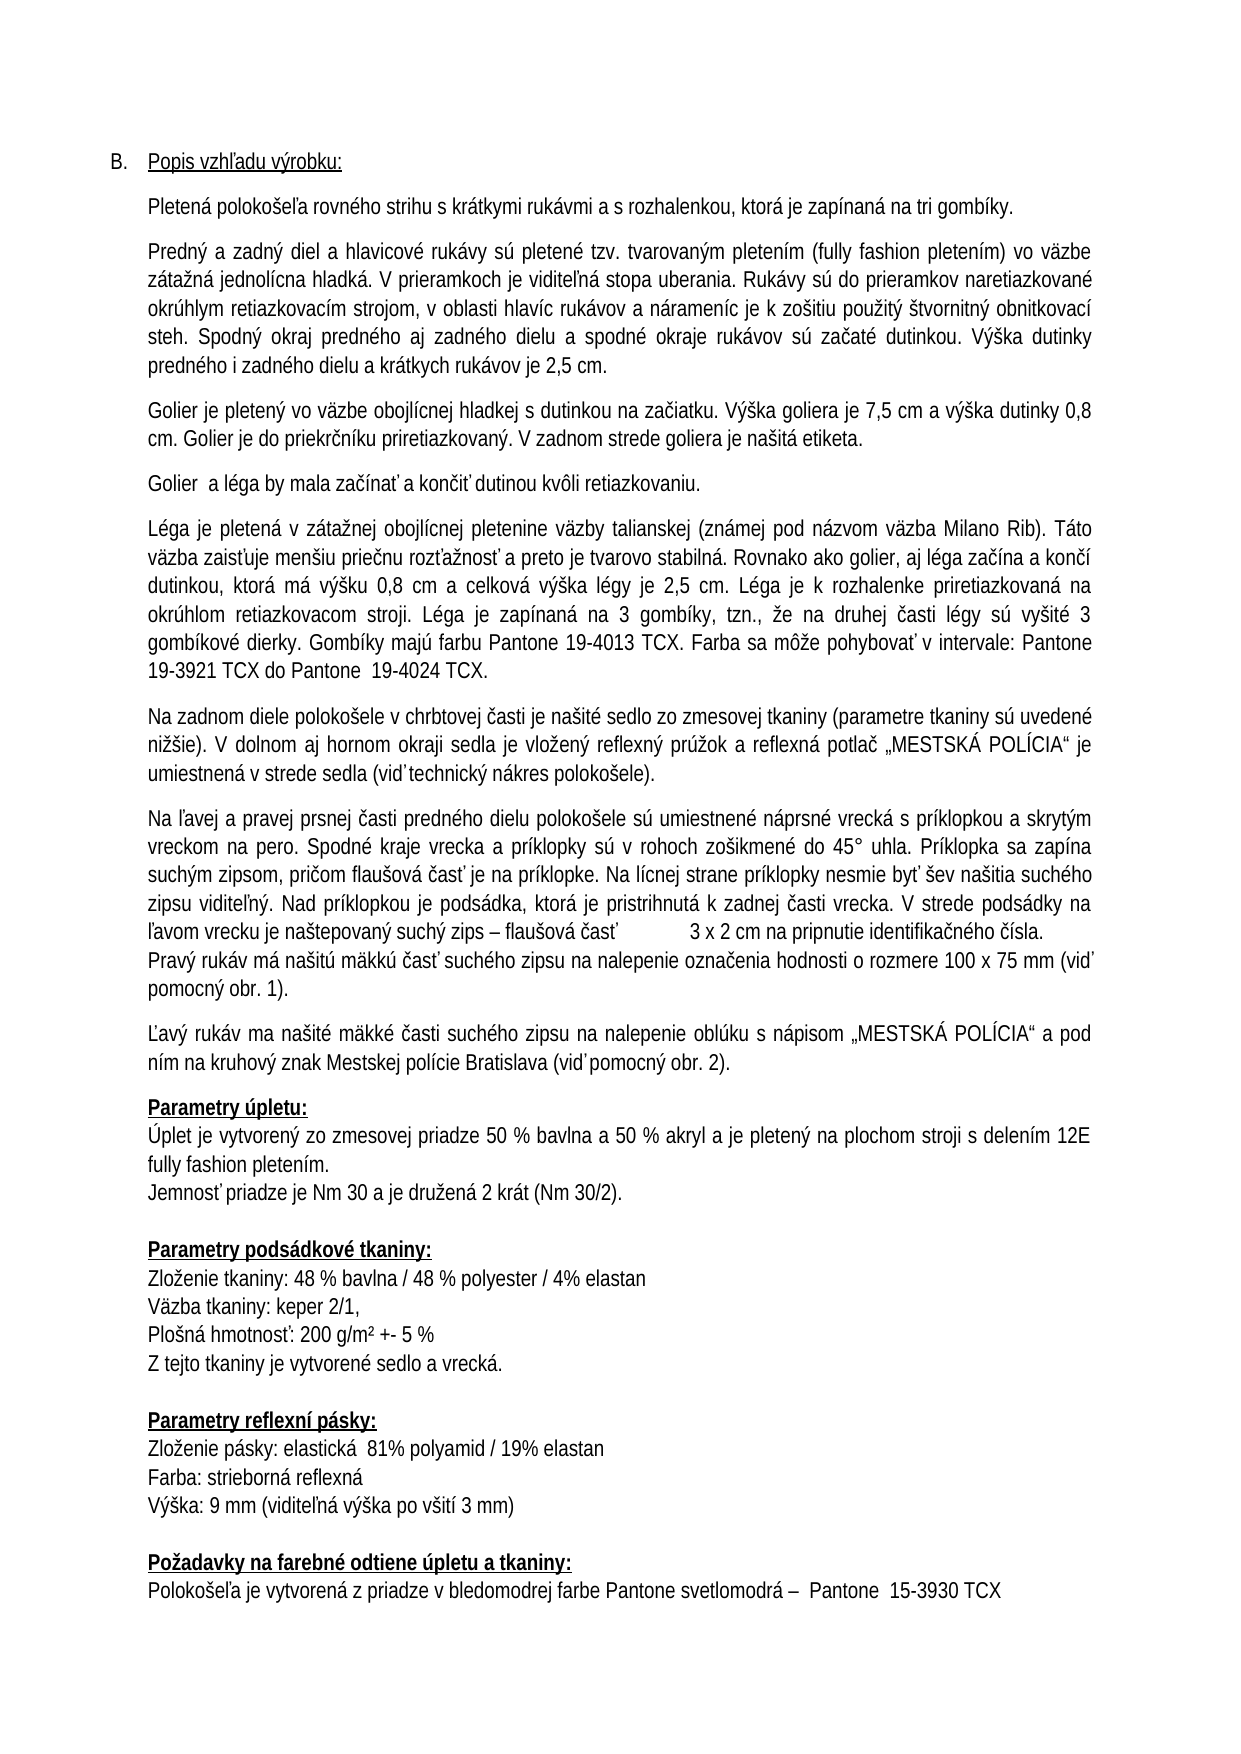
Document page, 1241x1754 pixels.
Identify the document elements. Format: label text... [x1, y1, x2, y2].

text Pravý rukáv má našitú mäkkú časť suchého zipsu na nalepenie označenia hodnosti o rozmere 100 x 75 mm (viď pomocný obr. 1). [148, 947, 1093, 1002]
text Polokošeľa je vytvorená z priadze v bledomodrej farbe Pantone svetlomodrá – Pantone 15-3930 TCX [148, 1577, 1093, 1604]
text Léga je pletená v zátažnej obojlícnej pletenine väzby talianskej (známej pod názvom väzba Milano Rib). Táto väzba zaisťuje menšiu priečnu rozťažnosť a preto je tvarovo stabilná. Rovnako ako golier, aj léga začína a končí dutinkou, ktorá má výšku 0,8 cm a celková výška légy je 2,5 cm. Léga je k rozhalenke priretiazkovaná na okrúhlom retiazkovacom stroji. Léga je zapínaná na 3 gombíky, tzn., že na druhej časti légy sú vyšité 3 gombíkové dierky. Gombíky majú farbu Pantone 19-4013 TCX. Farba sa môže pohybovať v intervale: Pantone 19-3921 TCX do Pantone 19-4024 TCX. [148, 515, 1093, 684]
text Úplet je vytvorený zo zmesovej priadze 50 % bavlna a 50 % akryl a je pletený na plochom stroji s delením 12E fully fashion pletením. [148, 1122, 1093, 1177]
text Golier je pletený vo väzbe obojlícnej hladkej s dutinkou na začiatku. Výška goliera je 7,5 cm a výška dutinky 0,8 cm. Golier je do priekrčníku priretiazkovaný. V zadnom strede goliera je našitá etiketa. [148, 397, 1093, 451]
text Zloženie pásky: elastická 81% polyamid / 19% elastan [148, 1435, 1093, 1461]
text Farba: strieborná reflexná [148, 1463, 1093, 1490]
text Z tejto tkaniny je vytvorené sedlo a vrecká. [148, 1350, 1093, 1376]
text Parametry reflexní pásky: [148, 1407, 1093, 1433]
text Parametry úpletu: [148, 1094, 1093, 1120]
text Jemnosť priadze je Nm 30 a je družená 2 krát (Nm 30/2). [148, 1179, 1093, 1206]
text Na ľavej a pravej prsnej časti predného dielu polokošele sú umiestnené náprsné vrecká s príklopkou a skrytým vreckom na pero. Spodné kraje vrecka a príklopky sú v rohoch zošikmené do 45° uhla. Príklopka sa zapína suchým zipsom, pričom flaušová časť je na príklopke. Na lícnej strane príklopky nesmie byť šev našitia suchého zipsu viditeľný. Nad príklopkou je podsádka, ktorá je pristrihnutá k zadnej časti vrecka. V strede podsádky na ľavom vrecku je naštepovaný suchý zips – flaušová časť 3 x 2 cm na pripnutie identifikačného čísla. [148, 804, 1093, 945]
text Golier a léga by mala začínať a končiť dutinou kvôli retiazkovaniu. [148, 470, 1093, 497]
text Zloženie tkaniny: 48 % bavlna / 48 % polyester / 4% elastan [148, 1264, 1093, 1291]
text Na zadnom diele polokošele v chrbtovej časti je našité sedlo zo zmesovej tkaniny (parametre tkaniny sú uvedené nižšie). V dolnom aj hornom okraji sedla je vložený reflexný prúžok a reflexná potlač „MESTSKÁ POLÍCIA“ je umiestnená v strede sedla (viď technický nákres polokošele). [148, 703, 1093, 786]
list Popis vzhľadu výrobku: [110, 148, 1093, 174]
text Výška: 9 mm (viditeľná výška po všití 3 mm) [148, 1492, 1093, 1518]
text Pletená polokošeľa rovného strihu s krátkymi rukávmi a s rozhalenkou, ktorá je zapínaná na tri gombíky. [148, 193, 1093, 219]
text Väzba tkaniny: keper 2/1, [148, 1293, 1093, 1319]
text Plošná hmotnosť: 200 g/m² +- 5 % [148, 1321, 1093, 1348]
text Predný a zadný diel a hlavicové rukávy sú pletené tzv. tvarovaným pletením (fully fashion pletením) vo väzbe zátažná jednolícna hladká. V prieramkoch je viditeľná stopa uberania. Rukávy sú do prieramkov naretiazkované okrúhlym retiazkovacím strojom, v oblasti hlavíc rukávov a nárameníc je k zošitiu použitý štvornitný obnitkovací steh. Spodný okraj predného aj zadného dielu a spodné okraje rukávov sú začaté dutinkou. Výška dutinky predného i zadného dielu a krátkych rukávov je 2,5 cm. [148, 238, 1093, 378]
text Požadavky na farebné odtiene úpletu a tkaniny: [148, 1549, 1093, 1575]
text Ľavý rukáv ma našité mäkké časti suchého zipsu na nalepenie oblúku s nápisom „MESTSKÁ POLÍCIA“ a pod ním na kruhový znak Mestskej polície Bratislava (viď pomocný obr. 2). [148, 1020, 1093, 1075]
text Parametry podsádkové tkaniny: [148, 1236, 1093, 1262]
